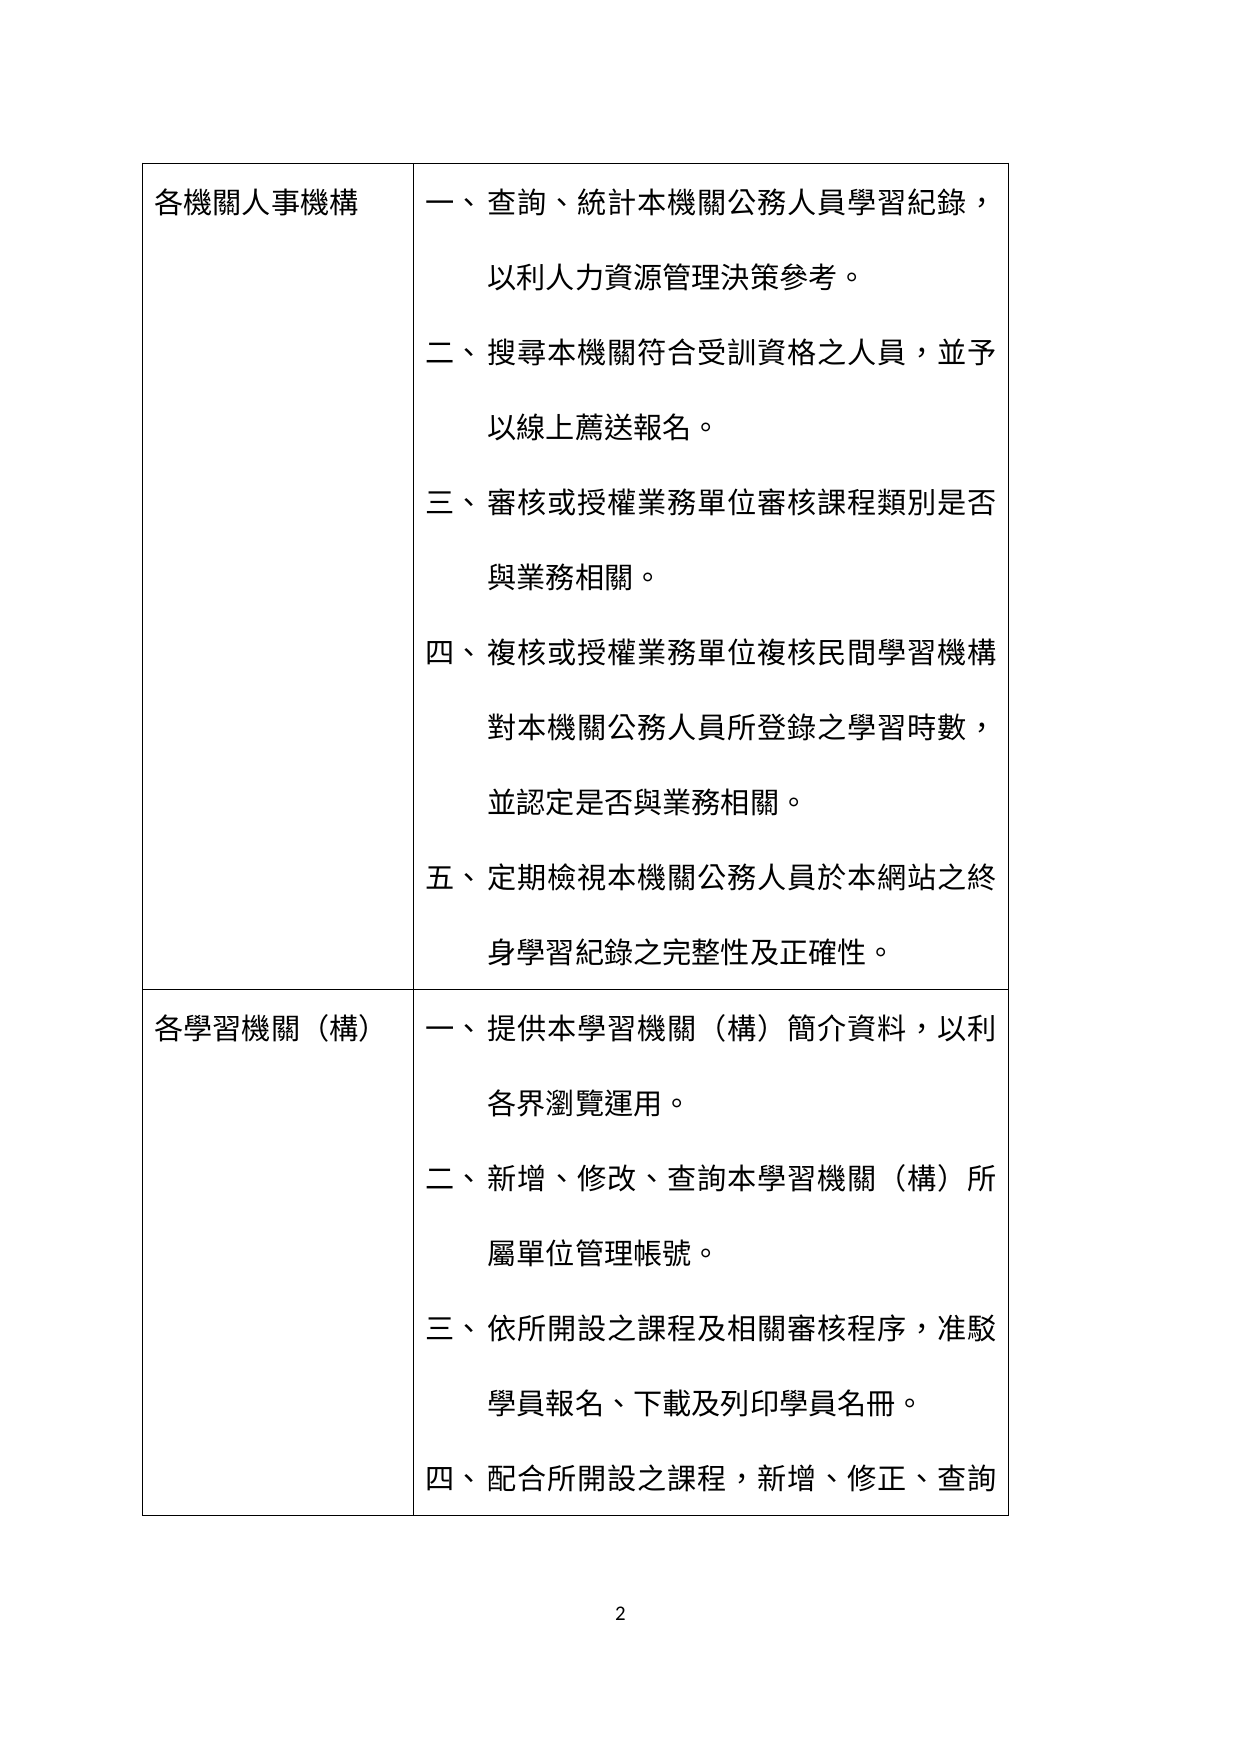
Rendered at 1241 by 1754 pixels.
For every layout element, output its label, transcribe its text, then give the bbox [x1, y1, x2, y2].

table_cell 各學習機關（構） [143, 990, 413, 1514]
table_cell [414, 990, 1008, 1514]
table_cell 查詢、統計本機關公務人員學習紀錄，以利人力資源管理決策參考。 搜尋本機關符合受訓資格之人員，並予以線上薦送報名。 審核或授權業務單位審核課程類別是否與業務相關。 複核或授權業務單位複核民間學習機構對本機關公務人員所登錄之學習時數，並認定是否與業務相關。 定期檢視本機關公務人員於本網站之終身學習紀錄之完整性及正確性。 [414, 164, 1008, 988]
table_cell 各機關人事機構 [143, 164, 413, 988]
